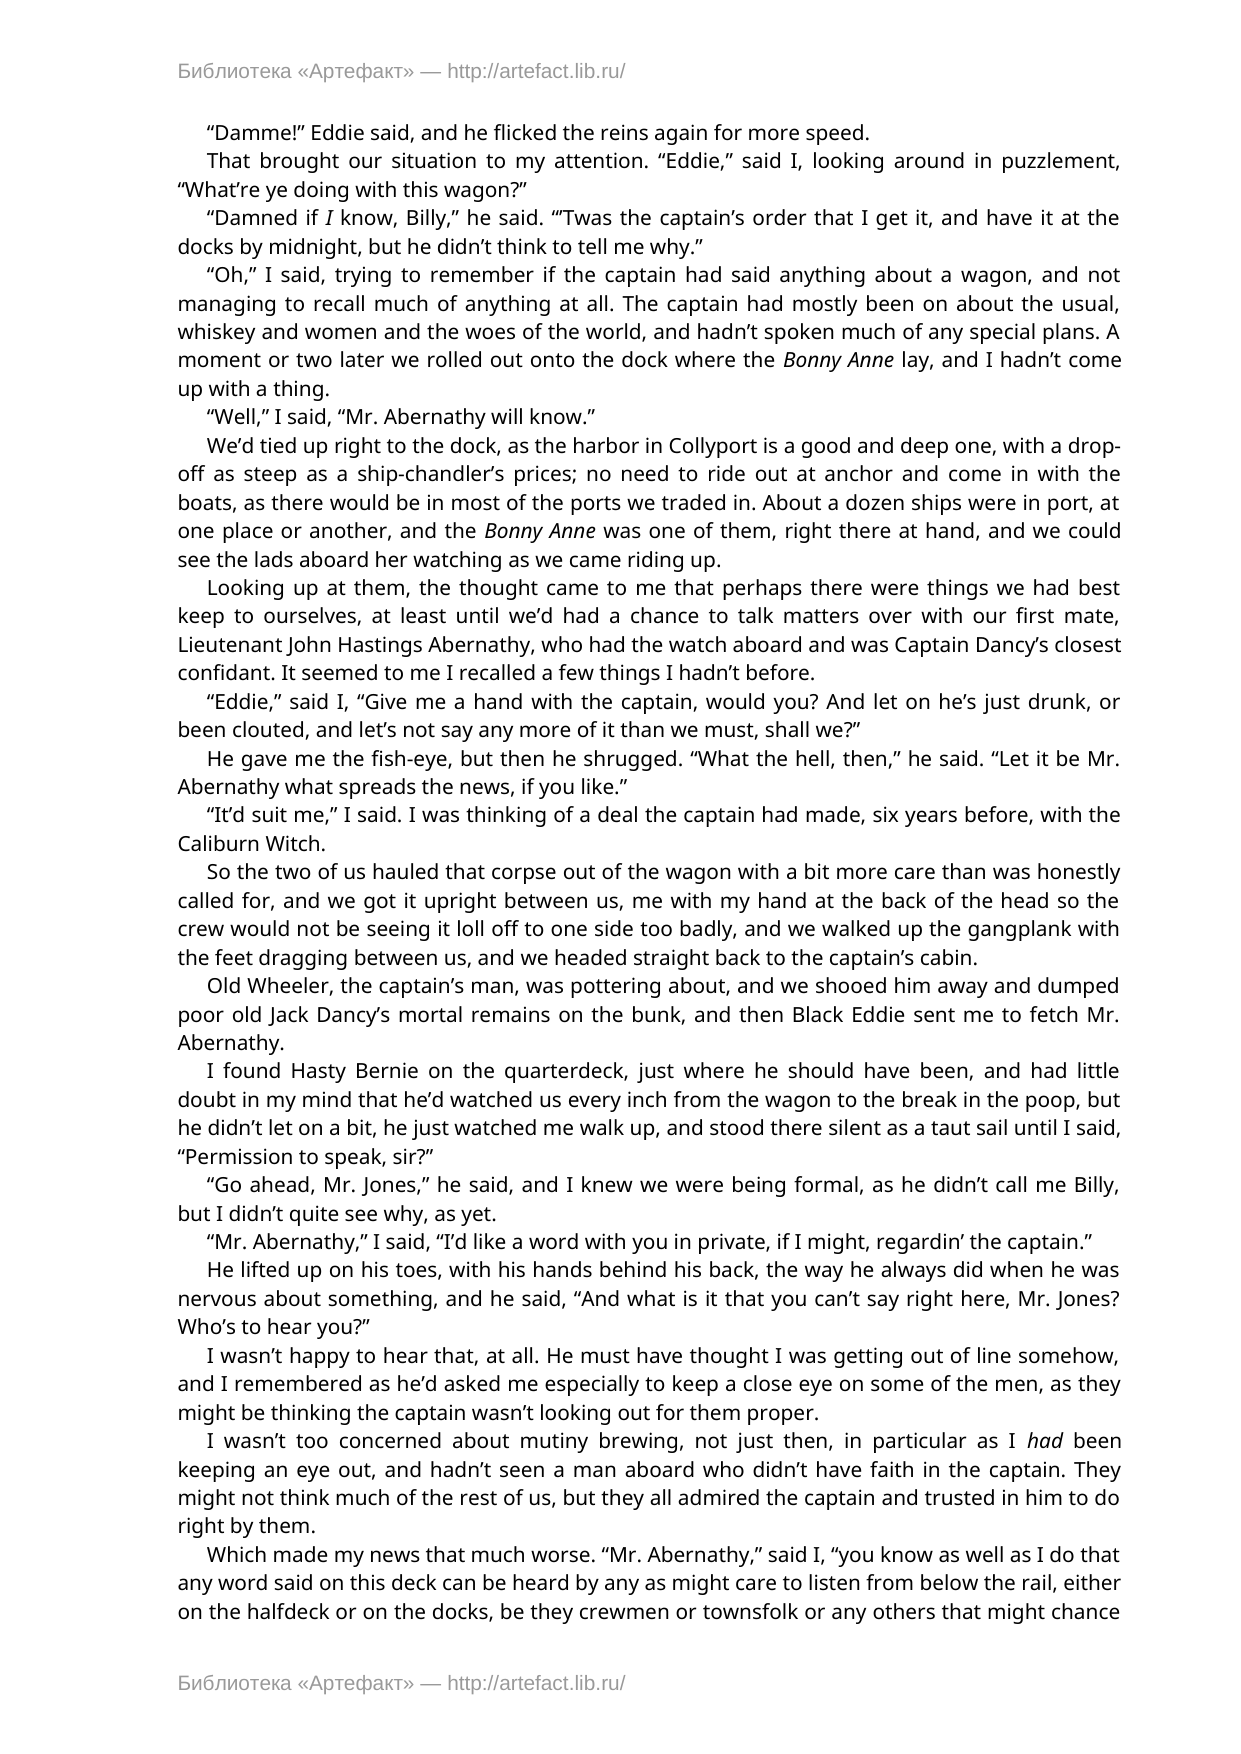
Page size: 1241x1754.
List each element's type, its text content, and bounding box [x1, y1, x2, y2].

text I wasn’t happy to hear that, at all. He must have thought I was getting out of line somehow, and I remembered as he’d asked me especially to keep a close eye on some of the men, as they might be thinking the captain wasn’t looking out for them proper. [177, 1341, 1122, 1426]
text He gave me the fish-eye, but then he shrugged. “What the hell, then,” he said. “Let it be Mr. Abernathy what spreads the news, if you like.” [177, 744, 1122, 801]
text “Damme!” Eddie said, and he flicked the reins again for more speed. [177, 118, 1122, 147]
text “Go ahead, Mr. Jones,” he said, and I knew we were being formal, as he didn’t call me Billy, but I didn’t quite see why, as yet. [177, 1170, 1122, 1227]
text We’d tied up right to the dock, as the harbor in Collyport is a good and deep one, with a drop-off as steep as a ship-chandler’s prices; no need to ride out at anchor and come in with the boats, as there would be in most of the ports we traded in. About a dozen ships were in port, at one place or another, and the Bonny Anne was one of them, right there at hand, and we could see the lads aboard her watching as we came riding up. [177, 431, 1122, 573]
text I found Hasty Bernie on the quarterdeck, just where he should have been, and had little doubt in my mind that he’d watched us every inch from the wagon to the break in the poop, but he didn’t let on a bit, he just watched me walk up, and stood there silent as a taut sail until I said, “Permission to speak, sir?” [177, 1057, 1122, 1170]
text “Eddie,” said I, “Give me a hand with the captain, would you? And let on he’s just drunk, or been clouted, and let’s not say any more of it than we must, shall we?” [177, 687, 1122, 744]
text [177, 1540, 1122, 1625]
text I wasn’t too concerned about mutiny brewing, not just then, in particular as I had been keeping an eye out, and hadn’t seen a man aboard who didn’t have faith in the captain. They might not think much of the rest of us, but they all admired the captain and trusted in him to do right by them. [177, 1426, 1122, 1540]
text “It’d suit me,” I said. I was thinking of a deal the captain had made, six years before, with the Caliburn Witch. [177, 801, 1122, 857]
text “Well,” I said, “Mr. Abernathy will know.” [177, 402, 1122, 431]
text That brought our situation to my attention. “Eddie,” said I, looking around in puzzlement, “What’re ye doing with this wagon?” [177, 147, 1122, 203]
text Looking up at them, the thought came to me that perhaps there were things we had best keep to ourselves, at least until we’d had a chance to talk matters over with our first mate, Lieutenant John Hastings Abernathy, who had the watch aboard and was Captain Dancy’s closest confidant. It seemed to me I recalled a few things I hadn’t before. [177, 573, 1122, 687]
text “Damned if I know, Billy,” he said. “’Twas the captain’s order that I get it, and have it at the docks by midnight, but he didn’t think to tell me why.” [177, 203, 1122, 260]
text “Oh,” I said, trying to remember if the captain had said anything about a wagon, and not managing to recall much of anything at all. The captain had mostly been on about the usual, whiskey and women and the woes of the world, and hadn’t spoken much of any special plans. A moment or two later we rolled out onto the dock where the Bonny Anne lay, and I hadn’t come up with a thing. [177, 260, 1122, 402]
text So the two of us hauled that corpse out of the wagon with a bit more care than was honestly called for, and we got it upright between us, me with my hand at the back of the head so the crew would not be seeing it loll off to one side too badly, and we walked up the gangplank with the feet dragging between us, and we headed straight back to the captain’s cabin. [177, 857, 1122, 971]
text Old Wheeler, the captain’s man, was pottering about, and we shooed him away and dumped poor old Jack Dancy’s mortal remains on the bunk, and then Black Eddie sent me to fetch Mr. Abernathy. [177, 971, 1122, 1057]
text He lifted up on his toes, with his hands behind his back, the way he always did when he was nervous about something, and he said, “And what is it that you can’t say right here, Mr. Jones? Who’s to hear you?” [177, 1256, 1122, 1341]
text “Mr. Abernathy,” I said, “I’d like a word with you in private, if I might, regardin’ the captain.” [177, 1227, 1122, 1256]
